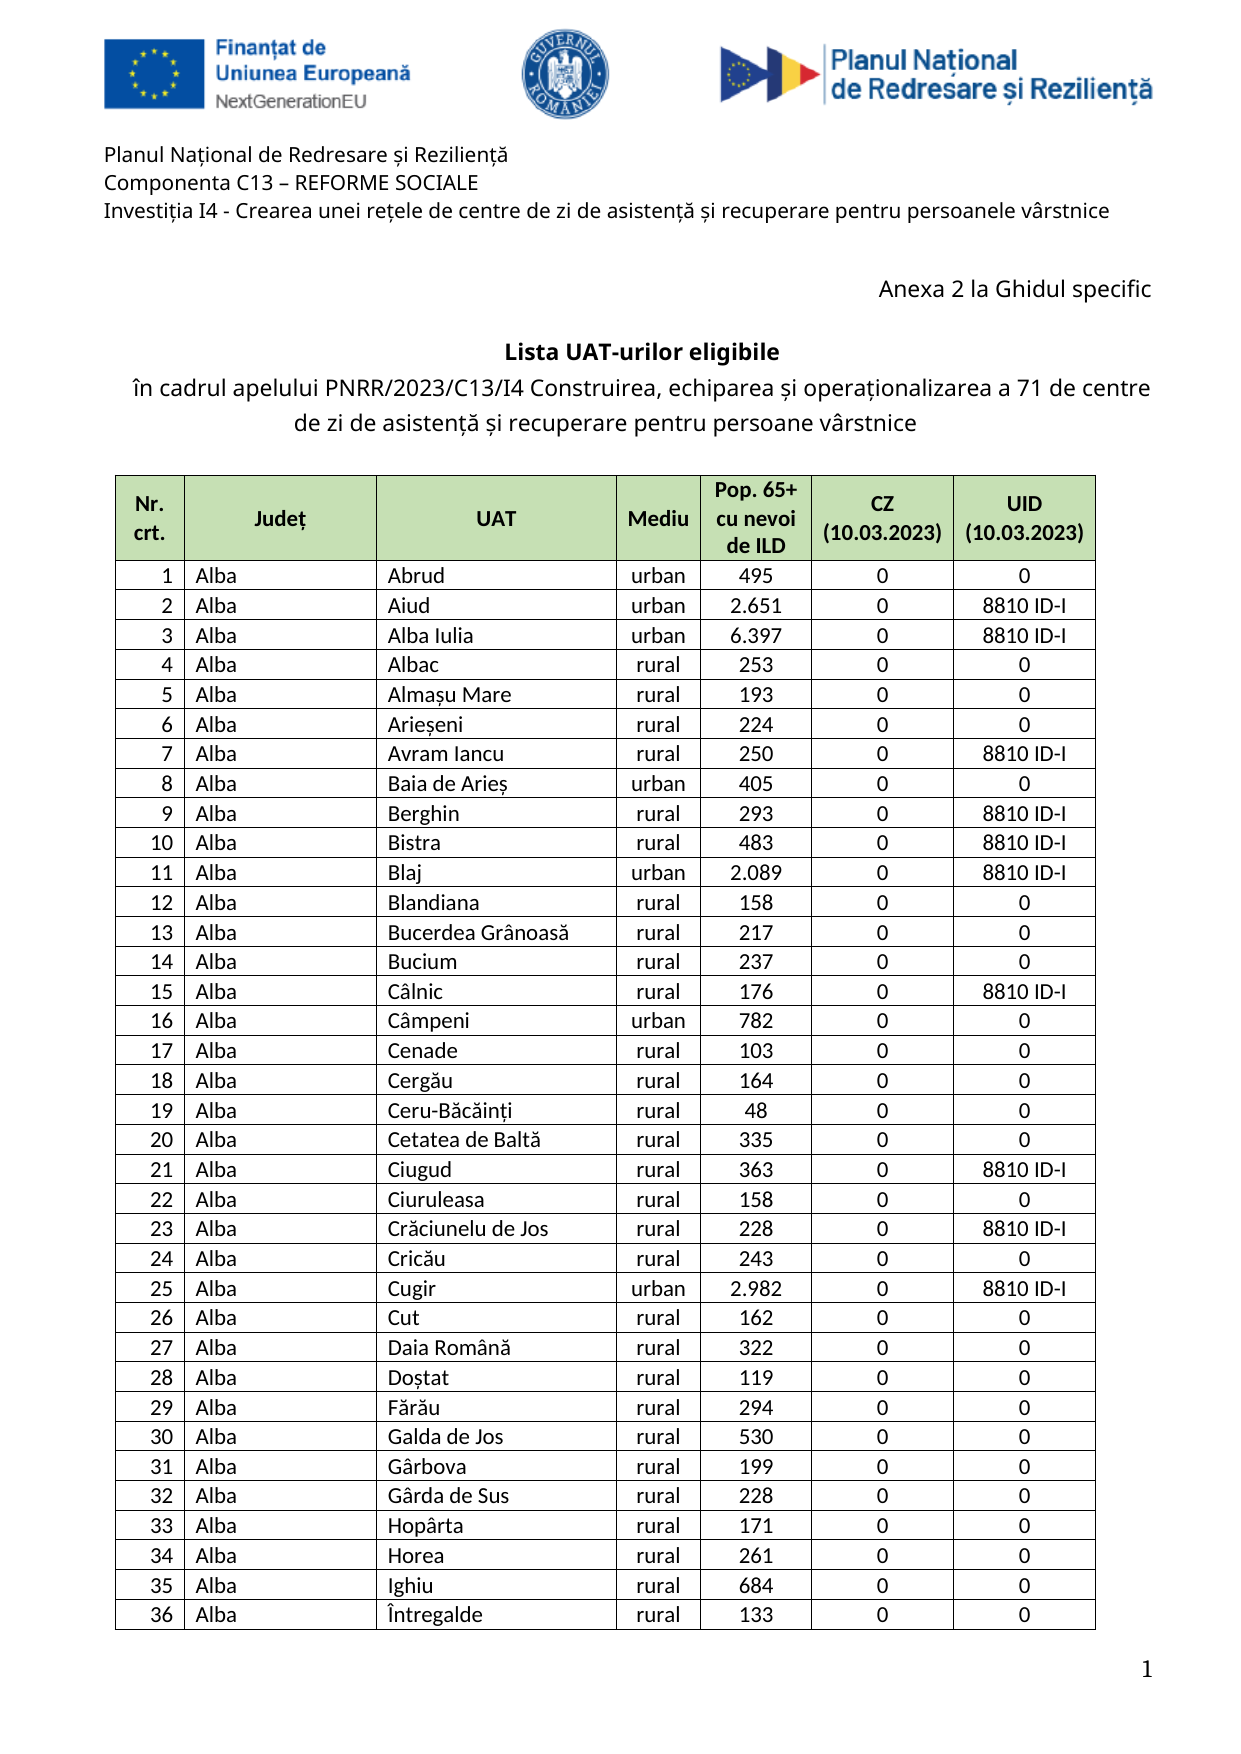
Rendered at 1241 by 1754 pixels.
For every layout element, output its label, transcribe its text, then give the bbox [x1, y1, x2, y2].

table_cell 237 [701, 947, 811, 975]
table_cell 0 [954, 1481, 1095, 1510]
table_cell Aiud [377, 590, 616, 619]
table_cell Alba [185, 1214, 376, 1242]
table_cell Cergău [377, 1065, 616, 1094]
table_cell 0 [812, 1065, 953, 1094]
table_cell 0 [812, 887, 953, 916]
table_cell Ceru-Băcăinți [377, 1095, 616, 1124]
table_cell rural [617, 680, 700, 708]
table_cell 0 [954, 1570, 1095, 1599]
table_cell 8810 ID-I [954, 798, 1095, 827]
table_cell Câlnic [377, 976, 616, 1005]
table_header UAT [377, 476, 616, 560]
table_cell rural [617, 917, 700, 946]
table_cell 11 [116, 858, 184, 886]
table_cell rural [617, 1333, 700, 1361]
table_cell Alba [185, 828, 376, 857]
table_cell urban [617, 1273, 700, 1302]
table_cell Fărău [377, 1392, 616, 1421]
table_cell Almașu Mare [377, 680, 616, 708]
table_cell rural [617, 828, 700, 857]
table_cell 0 [954, 1333, 1095, 1361]
table_cell 8810 ID-I [954, 620, 1095, 649]
table_cell rural [617, 1511, 700, 1539]
table_cell Câmpeni [377, 1006, 616, 1035]
table_cell 0 [812, 561, 953, 589]
table_cell 0 [954, 1451, 1095, 1480]
table_cell 6 [116, 709, 184, 738]
table_cell 103 [701, 1036, 811, 1064]
table_cell 8810 ID-I [954, 1273, 1095, 1302]
text Investiția I4 - Crearea unei rețele de centre de zi de asistență și recuperare pentru persoanele vârstnice [103, 197, 1151, 225]
table_cell rural [617, 1362, 700, 1391]
table_cell rural [617, 1244, 700, 1272]
table_cell 0 [812, 1095, 953, 1124]
table_cell 250 [701, 739, 811, 767]
table_cell Cugir [377, 1273, 616, 1302]
table_cell Alba [185, 1570, 376, 1599]
table_header Județ [185, 476, 376, 560]
table_cell 0 [812, 620, 953, 649]
table_cell 164 [701, 1065, 811, 1094]
table_cell 0 [954, 650, 1095, 678]
table_cell Alba [185, 1036, 376, 1064]
table_cell 34 [116, 1540, 184, 1569]
table_header Mediu [617, 476, 700, 560]
table_cell 0 [954, 947, 1095, 975]
table_cell 0 [954, 1422, 1095, 1450]
table_cell Alba [185, 1125, 376, 1153]
table_cell 0 [812, 1422, 953, 1450]
table_header Nr. crt. [116, 476, 184, 560]
text Componenta C13 – REFORME SOCIALE [103, 168, 1151, 197]
table_cell Alba [185, 976, 376, 1005]
table_cell Alba [185, 769, 376, 797]
table_cell 335 [701, 1125, 811, 1153]
table_cell Bistra [377, 828, 616, 857]
table_cell rural [617, 1303, 700, 1332]
table_cell 0 [812, 1570, 953, 1599]
table_cell 23 [116, 1214, 184, 1242]
table_cell 3 [116, 620, 184, 649]
table_cell Alba [185, 858, 376, 886]
table_cell rural [617, 947, 700, 975]
table_cell Avram Iancu [377, 739, 616, 767]
table_cell 16 [116, 1006, 184, 1035]
table_cell 0 [812, 1303, 953, 1332]
table_cell Daia Română [377, 1333, 616, 1361]
table_cell Baia de Arieș [377, 769, 616, 797]
table_cell 782 [701, 1006, 811, 1035]
table_cell urban [617, 858, 700, 886]
table_header CZ (10.03.2023) [812, 476, 953, 560]
table_cell Berghin [377, 798, 616, 827]
table_cell 162 [701, 1303, 811, 1332]
table_cell 363 [701, 1155, 811, 1183]
table_cell 294 [701, 1392, 811, 1421]
table_cell 483 [701, 828, 811, 857]
table_cell Alba [185, 1481, 376, 1510]
table_cell Alba [185, 561, 376, 589]
table_cell Cut [377, 1303, 616, 1332]
table_cell Albac [377, 650, 616, 678]
table_cell rural [617, 650, 700, 678]
table_cell 8810 ID-I [954, 1155, 1095, 1183]
table_cell 0 [812, 680, 953, 708]
table_cell 0 [954, 1303, 1095, 1332]
table_cell 0 [812, 1125, 953, 1153]
table_cell Alba [185, 1540, 376, 1569]
table_cell 0 [954, 1006, 1095, 1035]
table_cell Crăciunelu de Jos [377, 1214, 616, 1242]
table_cell 530 [701, 1422, 811, 1450]
table_cell 8810 ID-I [954, 590, 1095, 619]
table_cell 0 [954, 1540, 1095, 1569]
table_cell Cricău [377, 1244, 616, 1272]
table_cell 0 [812, 1392, 953, 1421]
table_cell 0 [954, 1362, 1095, 1391]
table_cell 684 [701, 1570, 811, 1599]
table_cell 7 [116, 739, 184, 767]
picture [51, 9, 1159, 140]
text Planul Național de Redresare și Reziliență [103, 73, 1151, 168]
table_cell 0 [954, 1065, 1095, 1094]
table_cell 32 [116, 1481, 184, 1510]
table_cell 405 [701, 769, 811, 797]
table_cell rural [617, 1540, 700, 1569]
table_cell 171 [701, 1511, 811, 1539]
table_cell 36 [116, 1600, 184, 1628]
table_cell 0 [812, 828, 953, 857]
table_cell 0 [812, 858, 953, 886]
table_cell rural [617, 1600, 700, 1628]
table_cell 0 [812, 1036, 953, 1064]
table_cell 253 [701, 650, 811, 678]
table_cell Doștat [377, 1362, 616, 1391]
table_cell 158 [701, 1184, 811, 1213]
table_cell Alba [185, 1511, 376, 1539]
table_cell Alba [185, 590, 376, 619]
table_cell Alba [185, 1451, 376, 1480]
table_cell Alba [185, 947, 376, 975]
table_cell urban [617, 590, 700, 619]
table_cell 22 [116, 1184, 184, 1213]
table_cell 4 [116, 650, 184, 678]
table_cell 0 [812, 769, 953, 797]
table_cell 0 [812, 947, 953, 975]
table_cell 20 [116, 1125, 184, 1153]
table_cell rural [617, 739, 700, 767]
table_cell 0 [954, 1095, 1095, 1124]
table_cell Hopârta [377, 1511, 616, 1539]
table_cell Întregalde [377, 1600, 616, 1628]
table_cell 193 [701, 680, 811, 708]
table_cell Alba [185, 887, 376, 916]
table_cell 0 [812, 1511, 953, 1539]
table_cell Blaj [377, 858, 616, 886]
table_cell 0 [812, 709, 953, 738]
table_cell 0 [812, 650, 953, 678]
table_cell 0 [812, 976, 953, 1005]
table_cell 0 [954, 1244, 1095, 1272]
table_cell rural [617, 1125, 700, 1153]
text Lista UAT-urilor eligibile [59, 336, 1151, 367]
table_cell 0 [954, 1600, 1095, 1628]
table_cell 0 [812, 1540, 953, 1569]
table_cell 243 [701, 1244, 811, 1272]
table_cell 119 [701, 1362, 811, 1391]
table_cell urban [617, 1006, 700, 1035]
table_cell 19 [116, 1095, 184, 1124]
table_cell 176 [701, 976, 811, 1005]
table_cell 24 [116, 1244, 184, 1272]
table_cell 5 [116, 680, 184, 708]
table_cell 0 [954, 680, 1095, 708]
table_cell 0 [954, 1511, 1095, 1539]
table_header Pop. 65+ cu nevoi de ILD [701, 476, 811, 560]
table_cell rural [617, 1481, 700, 1510]
table_cell Alba [185, 739, 376, 767]
table_cell 0 [954, 1392, 1095, 1421]
table_cell 28 [116, 1362, 184, 1391]
table_cell 0 [812, 1006, 953, 1035]
text Anexa 2 la Ghidul specific [103, 273, 1151, 304]
table_cell Ciugud [377, 1155, 616, 1183]
table_cell rural [617, 1392, 700, 1421]
table_cell rural [617, 1065, 700, 1094]
table_cell rural [617, 709, 700, 738]
table_cell Bucerdea Grânoasă [377, 917, 616, 946]
table_cell Alba [185, 1244, 376, 1272]
table_cell Arieșeni [377, 709, 616, 738]
table_cell Cenade [377, 1036, 616, 1064]
table_cell rural [617, 1451, 700, 1480]
table_cell 17 [116, 1036, 184, 1064]
table_cell Alba [185, 1184, 376, 1213]
table_cell Alba [185, 1006, 376, 1035]
table_cell 0 [812, 1184, 953, 1213]
table_cell 0 [812, 798, 953, 827]
table_cell Alba [185, 620, 376, 649]
table_cell Alba [185, 917, 376, 946]
table_cell rural [617, 1184, 700, 1213]
table_cell 217 [701, 917, 811, 946]
table_cell 0 [812, 739, 953, 767]
table_cell rural [617, 1036, 700, 1064]
table_cell 12 [116, 887, 184, 916]
table_cell Galda de Jos [377, 1422, 616, 1450]
table_cell 0 [812, 1362, 953, 1391]
table_cell Gârbova [377, 1451, 616, 1480]
table_cell Bucium [377, 947, 616, 975]
table_cell rural [617, 1155, 700, 1183]
table_cell 0 [954, 561, 1095, 589]
table_cell 0 [812, 1481, 953, 1510]
table_cell Alba [185, 1273, 376, 1302]
table_cell 10 [116, 828, 184, 857]
table_cell 0 [954, 769, 1095, 797]
table_cell 2 [116, 590, 184, 619]
table_cell 30 [116, 1422, 184, 1450]
table_cell 2.651 [701, 590, 811, 619]
table_cell Alba [185, 650, 376, 678]
table_cell rural [617, 1570, 700, 1599]
table_cell rural [617, 1214, 700, 1242]
table_cell 0 [812, 1214, 953, 1242]
table_header UID (10.03.2023) [954, 476, 1095, 560]
table_cell 261 [701, 1540, 811, 1569]
table_cell Alba [185, 1155, 376, 1183]
table_cell Alba [185, 709, 376, 738]
table_cell 133 [701, 1600, 811, 1628]
table_cell Alba [185, 1600, 376, 1628]
table_cell urban [617, 561, 700, 589]
table_cell 9 [116, 798, 184, 827]
table_cell 8810 ID-I [954, 1214, 1095, 1242]
table_cell 0 [954, 1184, 1095, 1213]
table_cell 1 [116, 561, 184, 589]
table_cell rural [617, 798, 700, 827]
table_cell 224 [701, 709, 811, 738]
table_cell 26 [116, 1303, 184, 1332]
table_cell 199 [701, 1451, 811, 1480]
table_cell Alba [185, 1392, 376, 1421]
table_cell 13 [116, 917, 184, 946]
table_cell urban [617, 769, 700, 797]
table_cell Alba [185, 1303, 376, 1332]
table_cell 35 [116, 1570, 184, 1599]
table_cell Horea [377, 1540, 616, 1569]
table_cell 0 [954, 1036, 1095, 1064]
table_cell 0 [812, 917, 953, 946]
table_cell 0 [954, 917, 1095, 946]
table_cell Alba [185, 798, 376, 827]
table_cell Abrud [377, 561, 616, 589]
table_cell 27 [116, 1333, 184, 1361]
table_cell rural [617, 1095, 700, 1124]
table_cell 33 [116, 1511, 184, 1539]
table_cell 14 [116, 947, 184, 975]
table_cell 0 [812, 1155, 953, 1183]
table_cell 8810 ID-I [954, 828, 1095, 857]
table_cell 0 [812, 1244, 953, 1272]
table_cell 322 [701, 1333, 811, 1361]
table_cell Gârda de Sus [377, 1481, 616, 1510]
table_cell 0 [954, 709, 1095, 738]
table_cell 25 [116, 1273, 184, 1302]
table_cell Alba [185, 680, 376, 708]
table_cell Alba [185, 1065, 376, 1094]
table_cell 0 [954, 887, 1095, 916]
table_cell 228 [701, 1481, 811, 1510]
table_cell 0 [812, 590, 953, 619]
table_cell 8810 ID-I [954, 976, 1095, 1005]
table_cell rural [617, 976, 700, 1005]
table_cell 0 [954, 1125, 1095, 1153]
table_cell Alba [185, 1095, 376, 1124]
table_cell 48 [701, 1095, 811, 1124]
table_cell 2.089 [701, 858, 811, 886]
table_cell 31 [116, 1451, 184, 1480]
table_cell 18 [116, 1065, 184, 1094]
table_cell 8810 ID-I [954, 858, 1095, 886]
table_cell 6.397 [701, 620, 811, 649]
table_cell 29 [116, 1392, 184, 1421]
table_cell 2.982 [701, 1273, 811, 1302]
table_cell 21 [116, 1155, 184, 1183]
table_cell Alba Iulia [377, 620, 616, 649]
table_cell 0 [812, 1600, 953, 1628]
table_cell Alba [185, 1362, 376, 1391]
table_cell 228 [701, 1214, 811, 1242]
table_cell 0 [812, 1451, 953, 1480]
table_cell 8810 ID-I [954, 739, 1095, 767]
table_cell 0 [812, 1333, 953, 1361]
table_cell Ighiu [377, 1570, 616, 1599]
table_cell rural [617, 887, 700, 916]
table_cell Alba [185, 1333, 376, 1361]
table_cell 0 [812, 1273, 953, 1302]
table_cell urban [617, 620, 700, 649]
table_cell Alba [185, 1422, 376, 1450]
table_cell 8 [116, 769, 184, 797]
table_cell Blandiana [377, 887, 616, 916]
table_cell Ciuruleasa [377, 1184, 616, 1213]
table_cell 495 [701, 561, 811, 589]
table_cell 15 [116, 976, 184, 1005]
table_cell Cetatea de Baltă [377, 1125, 616, 1153]
text în cadrul apelului PNRR/2023/C13/I4 Construirea, echiparea și operaționalizarea a 71 de centre de zi de asistență și recuperare pentru persoane vârstnice [59, 371, 1151, 439]
table_cell rural [617, 1422, 700, 1450]
table_cell 158 [701, 887, 811, 916]
table_cell 293 [701, 798, 811, 827]
